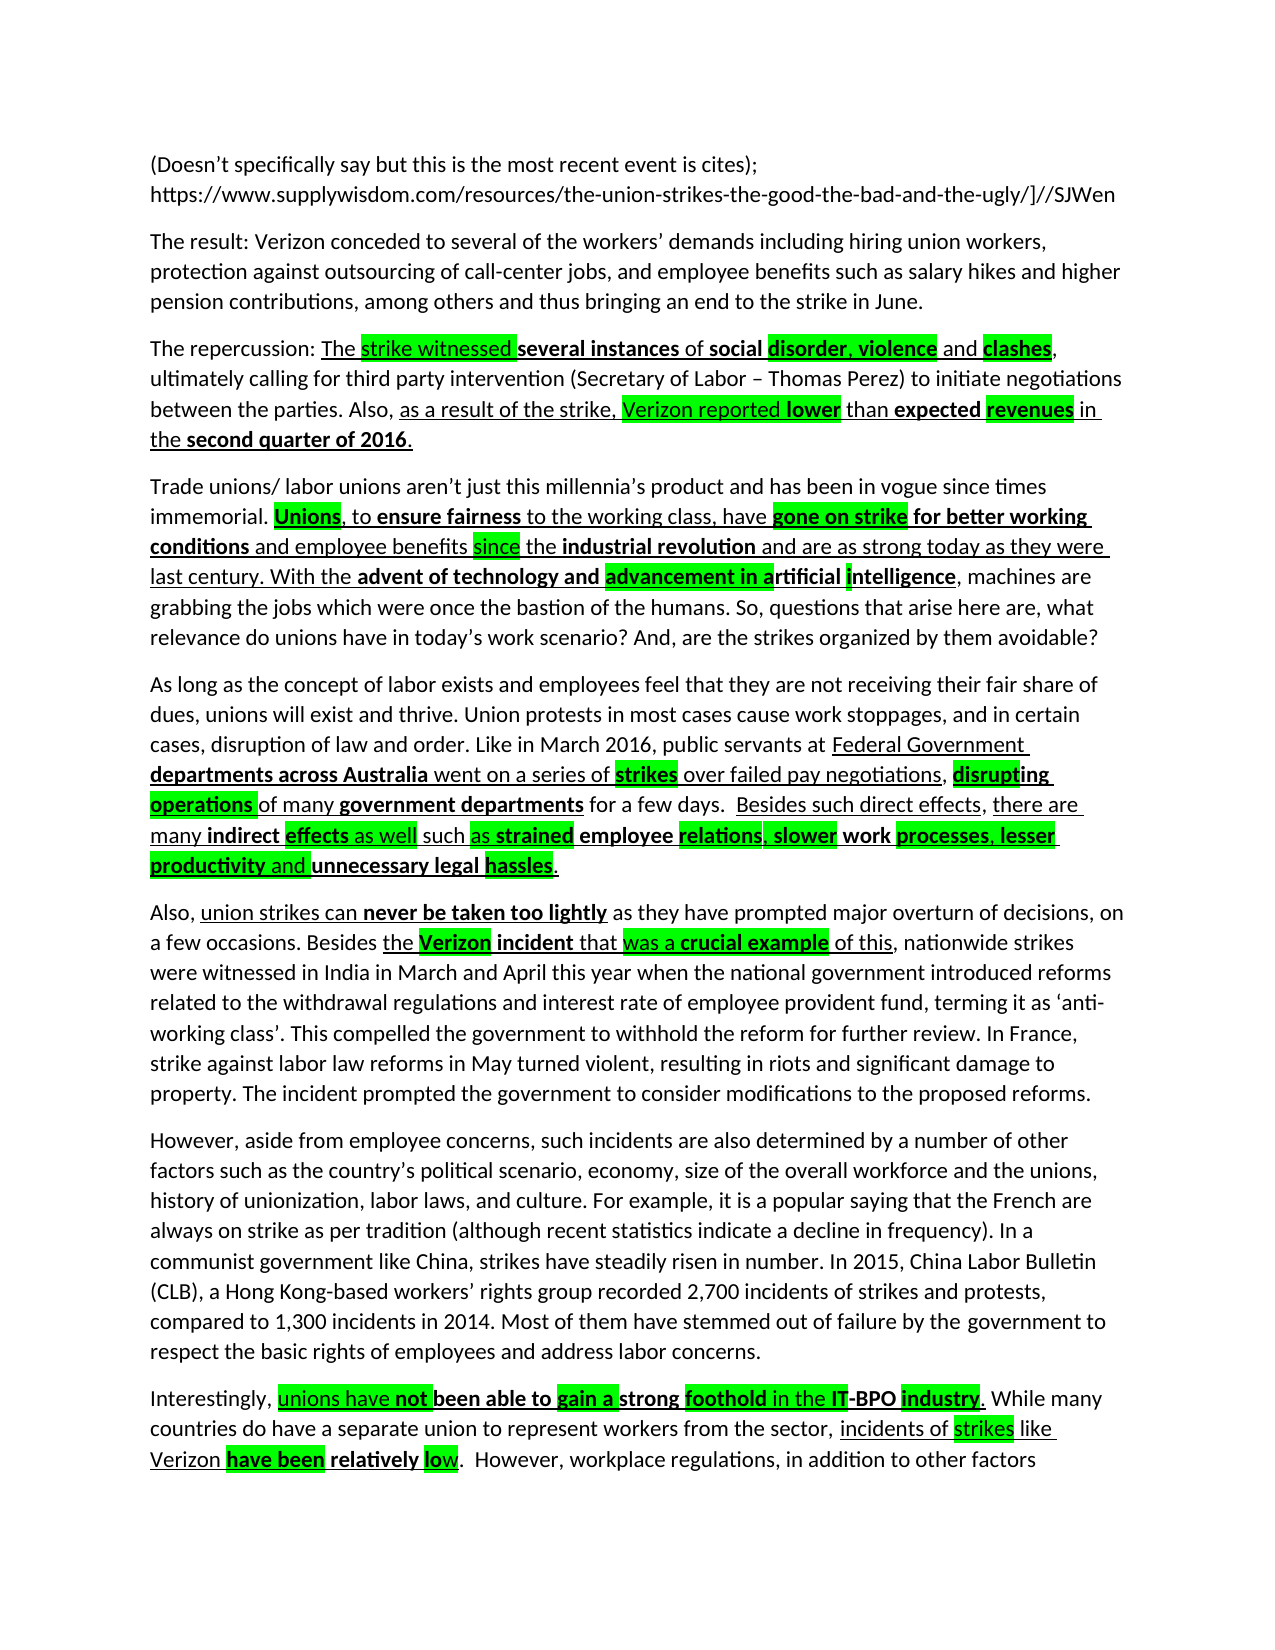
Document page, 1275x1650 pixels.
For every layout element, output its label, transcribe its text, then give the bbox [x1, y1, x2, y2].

text However, aside from employee concerns, such incidents are also determined by a number of other factors such as the country’s political scenario, economy, size of the overall workforce and the unions, history of unionization, labor laws, and culture. For example, it is a popular saying that the French are always on strike as per tradition (although recent statistics indicate a decline in frequency). In a communist government like China, strikes have steadily risen in number. In 2015, China Labor Bulletin (CLB), a Hong Kong-based workers’ rights group recorded 2,700 incidents of strikes and protests, compared to 1,300 incidents in 2014. Most of them have stemmed out of failure by the government to respect the basic rights of employees and address labor concerns. [150, 1126, 1125, 1366]
text The repercussion: The strike witnessed several instances of social disorder, violence and clashes, ultimately calling for third party intervention (Secretary of Labor – Thomas Perez) to initiate negotiations between the parties. Also, as a result of the strike, Verizon reported lower than expected revenues in the second quarter of 2016. [150, 334, 1125, 453]
text Also, union strikes can never be taken too lightly as they have prompted major overturn of decisions, on a few occasions. Besides the Verizon incident that was a crucial example of this, nationwide strikes were witnessed in India in March and April this year when the national government introduced reforms related to the withdrawal regulations and interest rate of employee provident fund, terming it as ‘anti-working class’. This compelled the government to withhold the reform for further review. In France, strike against labor law reforms in May turned violent, resulting in riots and significant damage to property. The incident prompted the government to consider modifications to the proposed reforms. [150, 898, 1125, 1107]
text As long as the concept of labor exists and employees feel that they are not receiving their fair share of dues, unions will exist and thrive. Union protests in most cases cause work stoppages, and in certain cases, disruption of law and order. Like in March 2016, public servants at Federal Government departments across Australia went on a series of strikes over failed pay negotiations, disrupting operations of many government departments for a few days. Besides such direct effects, there are many indirect effects as well such as strained employee relations, slower work processes, lesser productivity and unnecessary legal hassles. [150, 670, 1125, 879]
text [150, 1384, 1125, 1473]
text Trade unions/ labor unions aren’t just this millennia’s product and has been in vogue since times immemorial. Unions, to ensure fairness to the working class, have gone on strike for better working conditions and employee benefits since the industrial revolution and are as strong today as they were last century. With the advent of technology and advancement in artificial intelligence, machines are grabbing the jobs which were once the bastion of the humans. So, questions that arise here are, what relevance do unions have in today’s work scenario? And, are the strikes organized by them avoidable? [150, 472, 1125, 651]
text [150, 150, 1125, 208]
text The result: Verizon conceded to several of the workers’ demands including hiring union workers, protection against outsourcing of call-center jobs, and employee benefits such as salary hikes and higher pension contributions, among others and thus bringing an end to the strike in June. [150, 227, 1125, 316]
